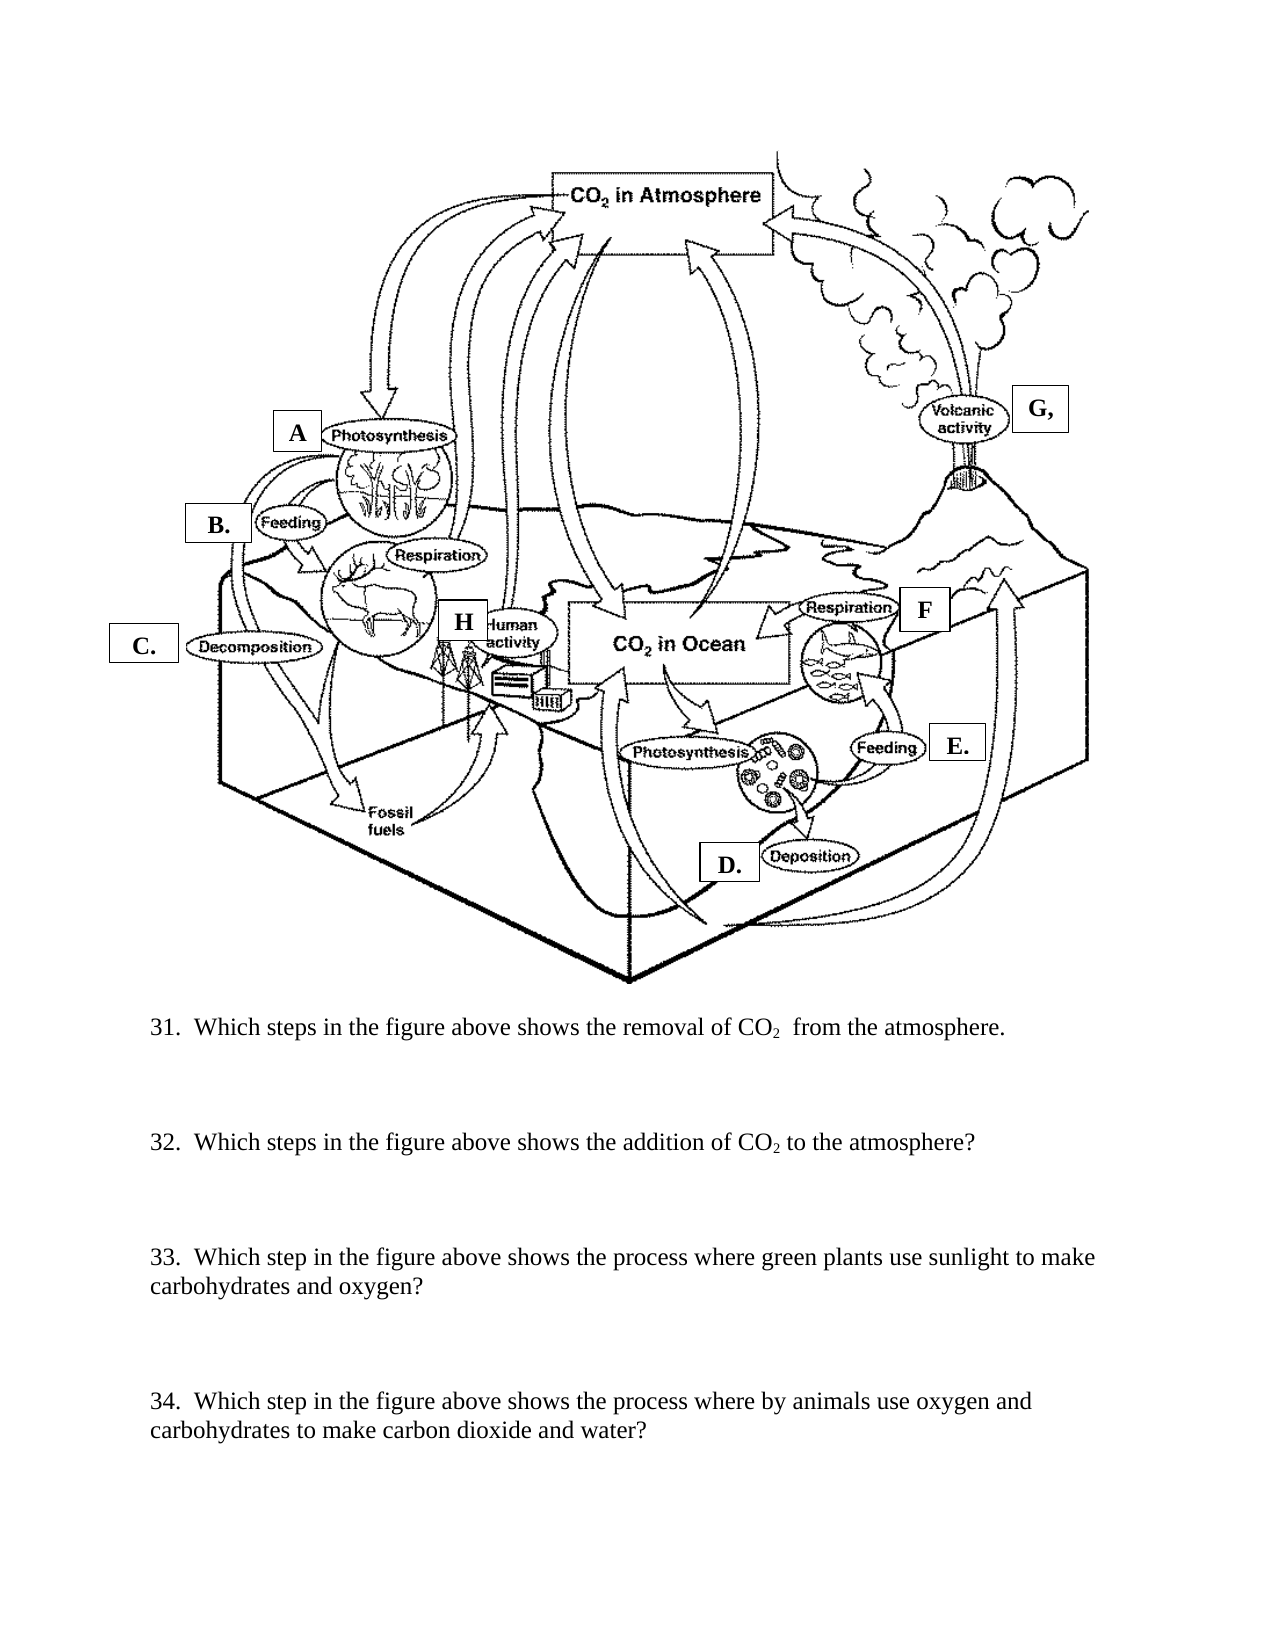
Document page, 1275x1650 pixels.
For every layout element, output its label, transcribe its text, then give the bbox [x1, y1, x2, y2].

text 32. Which steps in the figure above shows the addition of CO2 to the atmosphere? [150, 1127, 1125, 1156]
text 31. Which steps in the figure above shows the removal of CO2 from the atmosphere. [150, 1012, 1125, 1041]
text 34. Which step in the figure above shows the process where by animals use oxygen and carbohydrates to make carbon dioxide and water? [150, 1386, 1125, 1444]
picture [186, 150, 1089, 984]
text 33. Which step in the figure above shows the process where green plants use sunlight to make carbohydrates and oxygen? [150, 1242, 1125, 1300]
